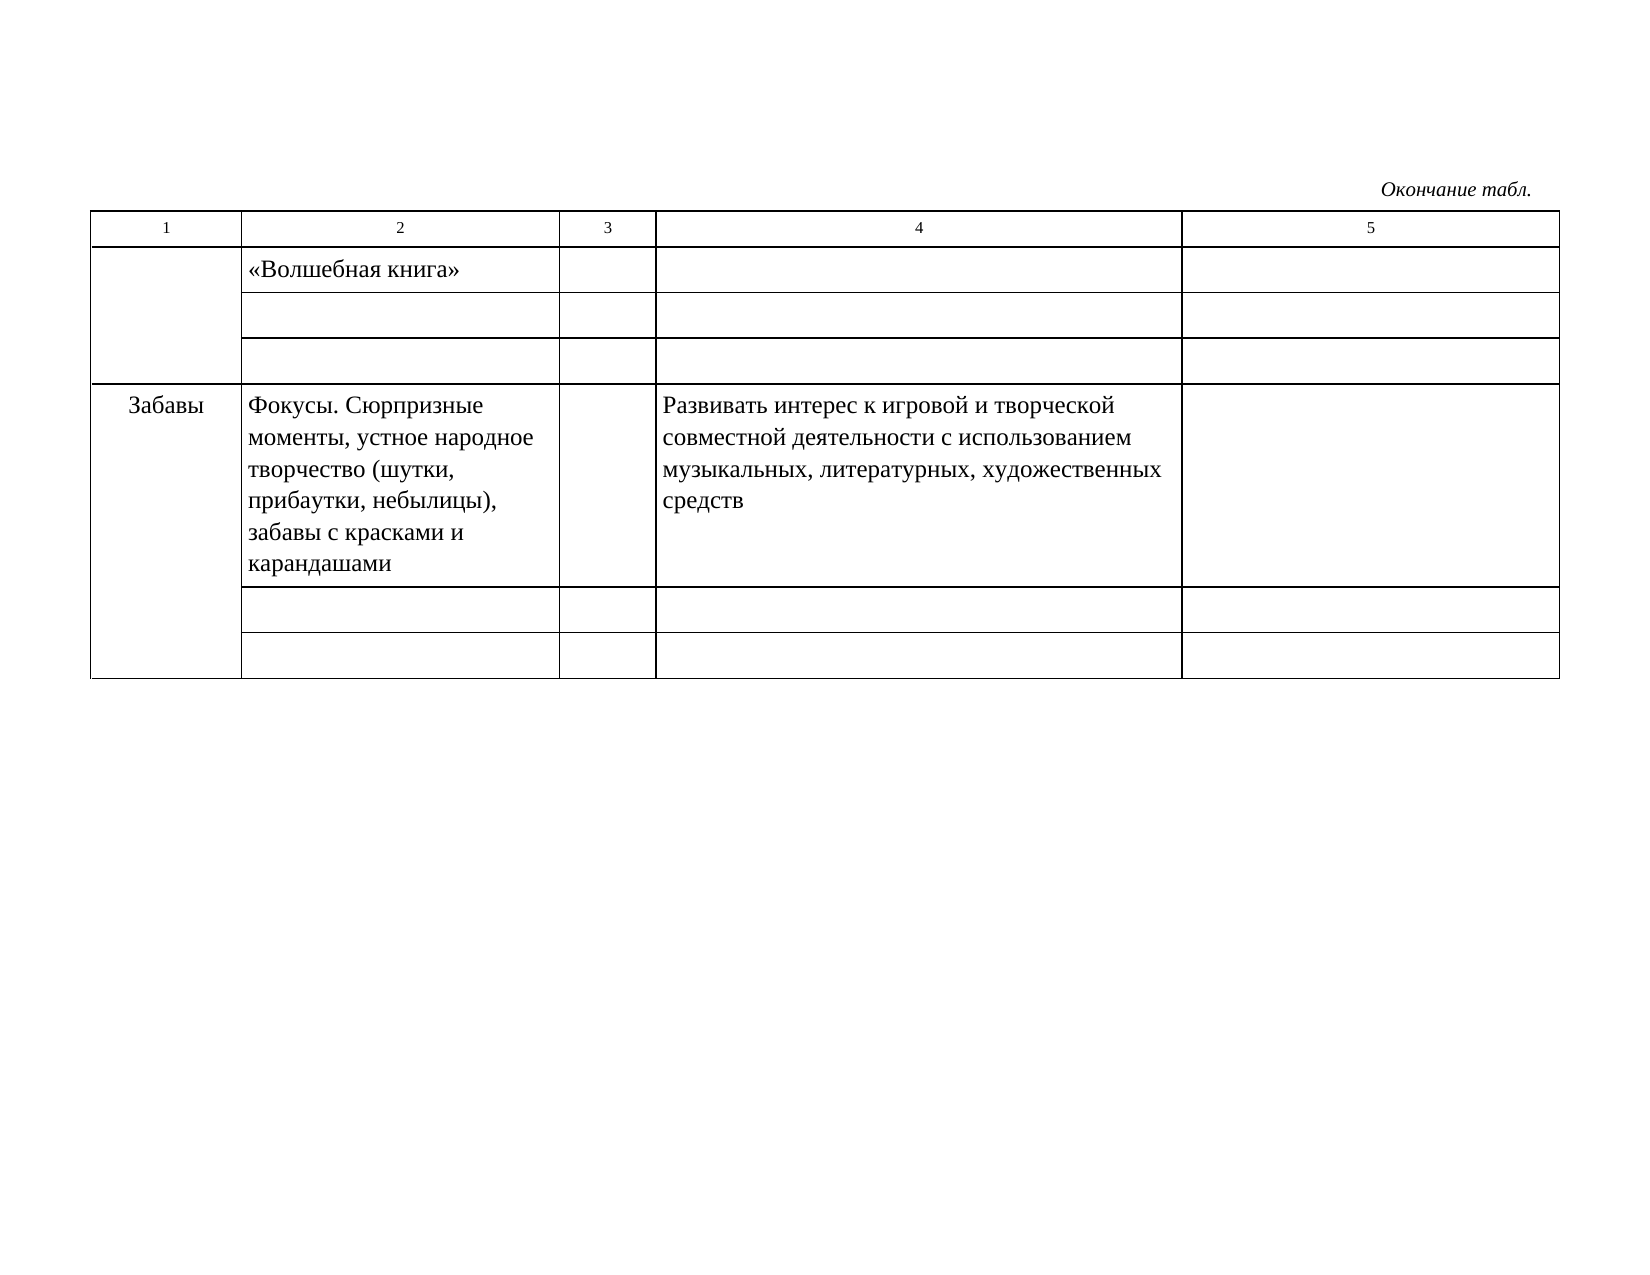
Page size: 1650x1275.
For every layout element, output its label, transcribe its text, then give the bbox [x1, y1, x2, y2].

table_cell [242, 633, 559, 677]
table_cell [1183, 293, 1559, 337]
table_cell [242, 588, 559, 632]
table_cell [657, 339, 1181, 383]
text Окончание табл. [118, 177, 1532, 201]
table_header 4 [657, 212, 1181, 246]
table_cell [657, 633, 1181, 677]
table_header 2 [242, 212, 559, 246]
table_cell Фокусы. Сюрпризные моменты, устное народное творчество (шутки, прибаутки, небылицы), забавы с красками и карандашами [242, 385, 559, 586]
table_header 3 [560, 212, 655, 246]
table_cell [242, 339, 559, 383]
table_header 5 [1183, 212, 1559, 246]
table_cell [560, 385, 655, 586]
table_cell [1183, 385, 1559, 586]
table_cell [560, 293, 655, 337]
table_cell [1183, 588, 1559, 632]
table_cell [1183, 633, 1559, 677]
table_cell [560, 248, 655, 292]
table_cell [560, 633, 655, 677]
table_cell [560, 588, 655, 632]
table_cell [91, 247, 241, 383]
table_cell [1183, 248, 1559, 292]
table_cell [657, 588, 1181, 632]
table_cell [560, 339, 655, 383]
table_cell «Волшебная книга» [242, 248, 559, 292]
table_cell [242, 293, 559, 337]
table_cell Забавы [91, 384, 241, 677]
table_cell [657, 293, 1181, 337]
table_header 1 [91, 212, 241, 246]
table_cell [1183, 339, 1559, 383]
table_cell Развивать интерес к игровой и творческой совместной деятельности с использованием музыкальных, литературных, художественных средств [657, 385, 1181, 586]
table_cell [657, 248, 1181, 292]
